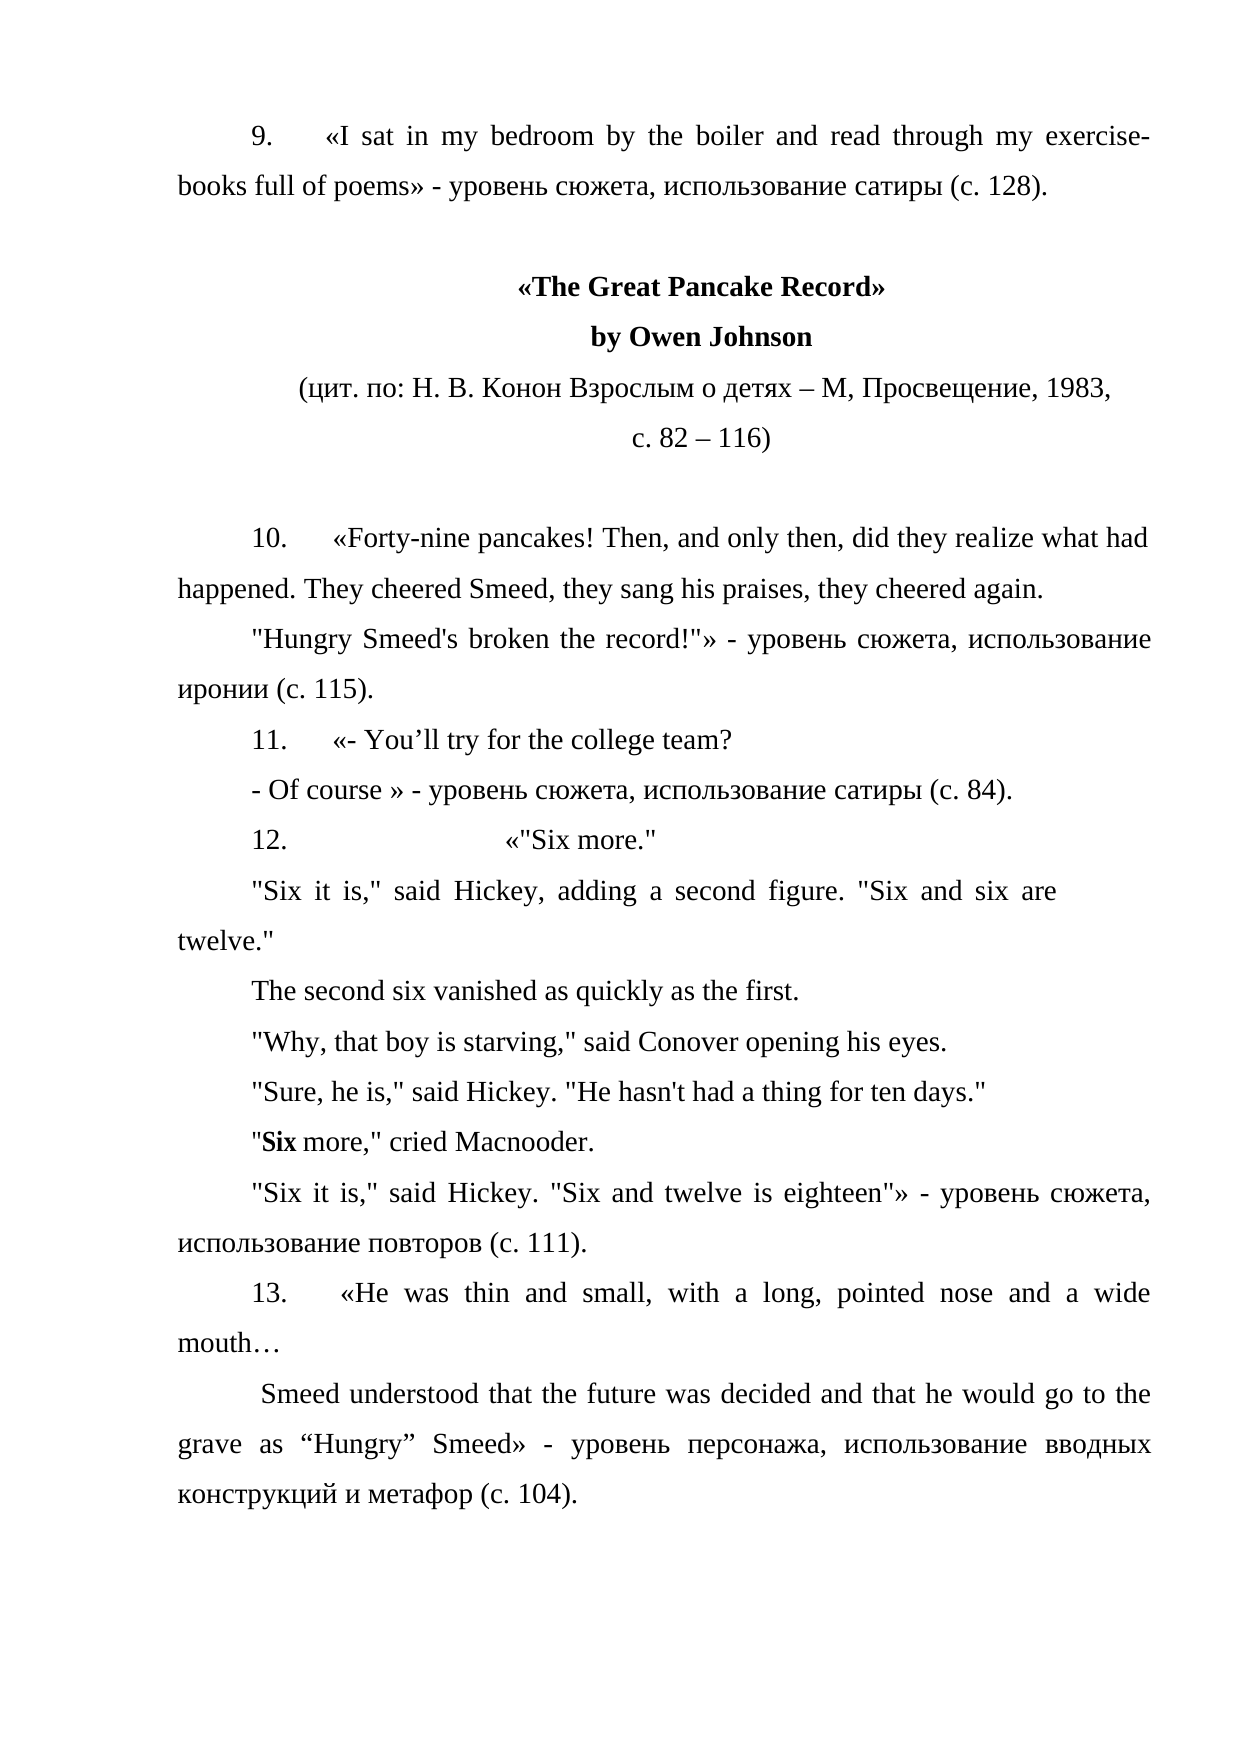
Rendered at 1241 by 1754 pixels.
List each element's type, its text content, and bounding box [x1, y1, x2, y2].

text "Why, that boy is starving," said Conover opening his eyes. [177, 1024, 1129, 1057]
text by Owen Johnson [177, 319, 1152, 353]
text (цит. по: Н. В. Конон Взрослым о детях – М, Просвещение, 1983, [177, 370, 1152, 403]
text с. 82 – 116) [177, 420, 1152, 453]
list «I sat in my bedroom by the boiler and read through my exercise-books full of poems» - уровень сюжета, использование сатиры (с. 128). [177, 118, 1152, 202]
list «He was thin and small, with a long, pointed nose and a wide mouth… [177, 1275, 1152, 1359]
list «"Six more." [177, 822, 1129, 856]
text Smeed understood that the future was decided and that he would go to the grave as “Hungry” Smeed» - уровень персонажа, использование вводных конструкций и метафор (с. 104). [177, 1376, 1152, 1510]
text "Six it is," said Hickey, adding а second figure. "Six and six are twelve." [177, 873, 1058, 957]
list «Forty-nine pancakes! Then, and only then, did they realize what had happened. They cheered Smeed, they sang his praises, they cheered again. [177, 521, 1148, 604]
text The second six vanished as quickly as the first. [177, 973, 1129, 1007]
text - Of course » - уровень сюжета, использование сатиры (с. 84). [177, 772, 1152, 806]
text "Hungry Smeed's broken the record!"» - уровень сюжета, использование иронии (с. 115). [177, 621, 1152, 705]
text «The Great Pancake Record» [177, 269, 1152, 303]
list «- You’ll try for the college team? [177, 722, 1150, 755]
text "Sure, hе is," said Hickey. "Не hasn't had а thing for ten days." [177, 1074, 1129, 1108]
text "Six more," cried Macnooder. [177, 1124, 1129, 1158]
text "Six it is," said Нickey. "Six and twelve is eighteen"» - уровень сюжета, использование повторов (с. 111). [177, 1175, 1152, 1258]
